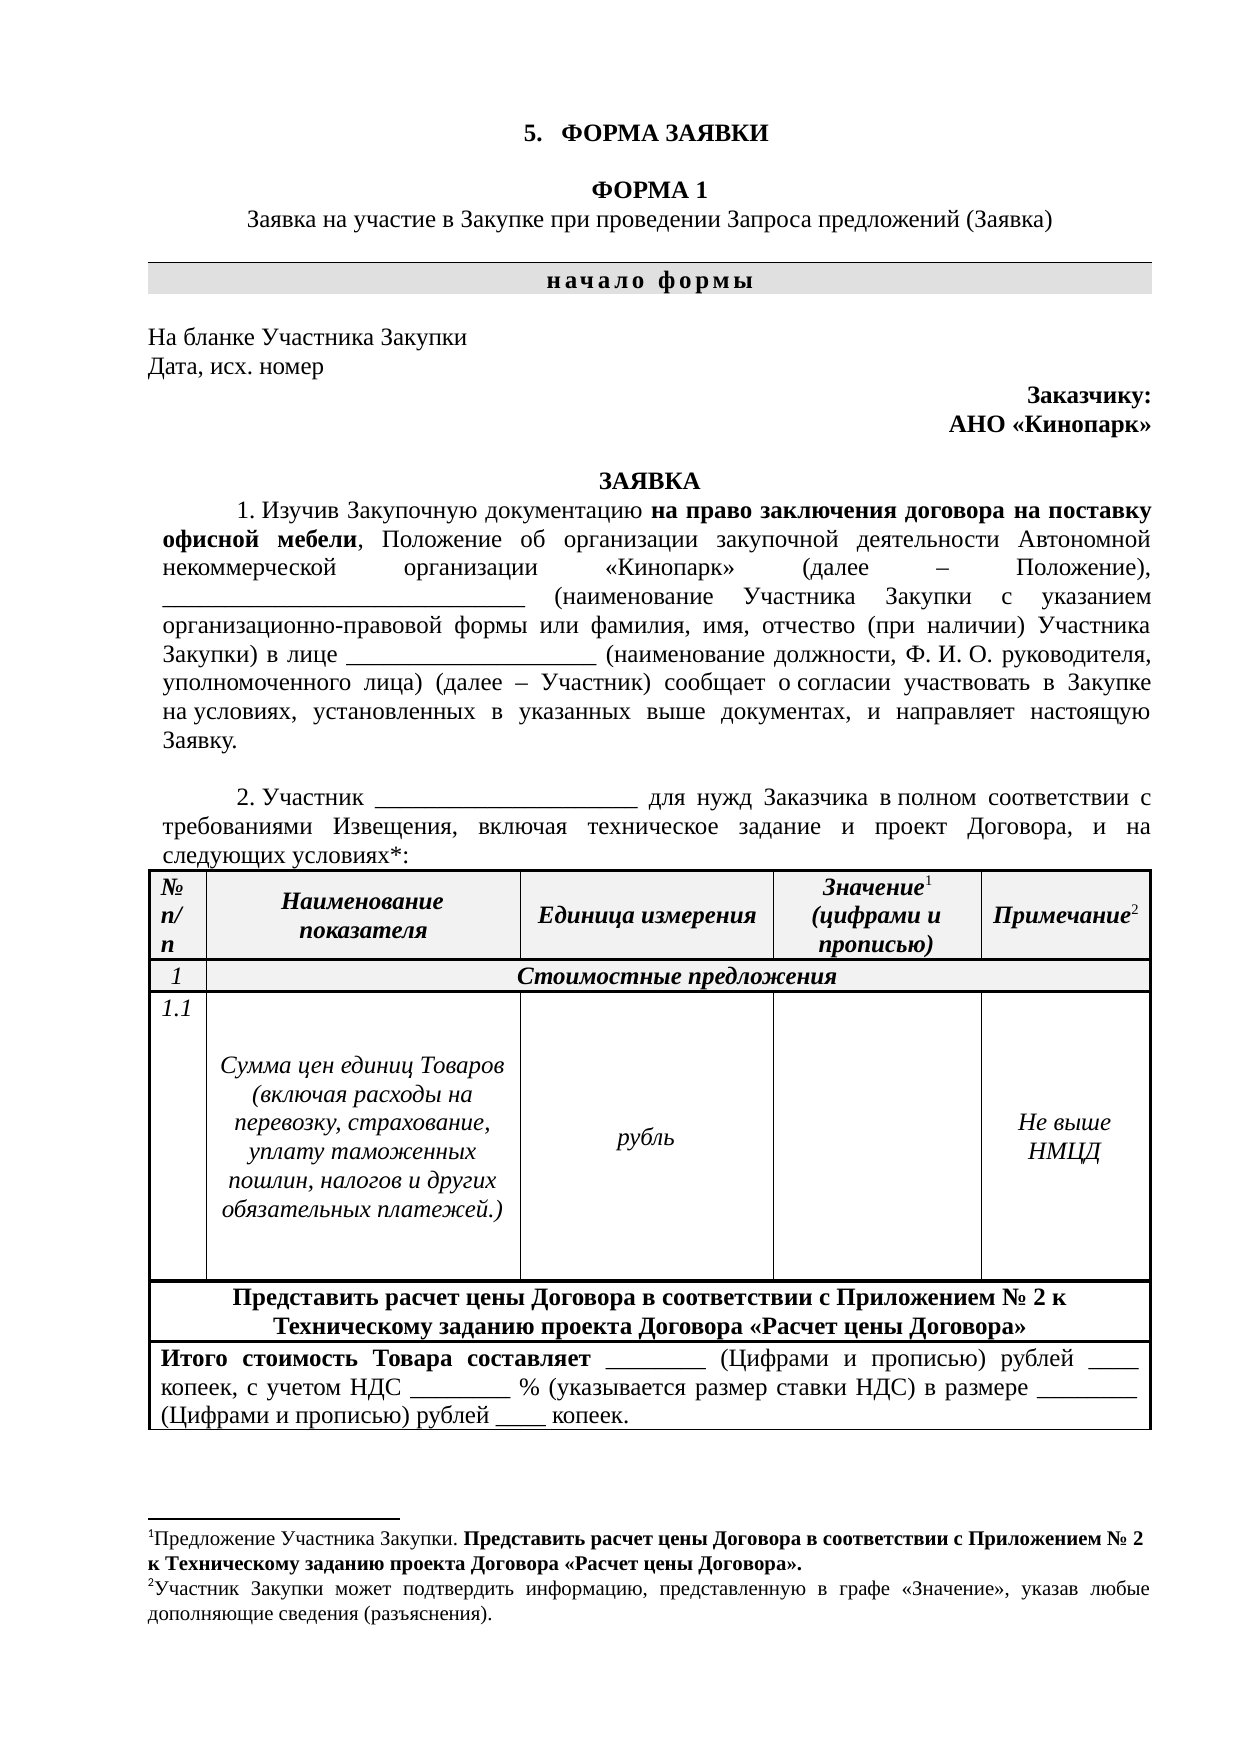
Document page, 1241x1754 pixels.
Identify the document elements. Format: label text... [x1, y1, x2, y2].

table_cell 1 [151, 961, 206, 990]
table_cell Представить расчет цены Договора в соответствии с Приложением № 2 к Техническому заданию проекта Договора «Расчет цены Договора» [151, 1283, 1149, 1340]
table_header Единица измерения [521, 872, 773, 958]
text начало формы [148, 263, 1152, 294]
text На бланке Участника Закупки [148, 322, 1152, 351]
table_header Наименование показателя [207, 872, 520, 958]
table_header Значение (цифрами и прописью) [774, 872, 981, 958]
table_cell Не выше НМЦД [982, 993, 1149, 1279]
table_cell Сумма цен единиц Товаров (включая расходы на перевозку, страхование, уплату таможенных пошлин, налогов и других обязательных платежей.) [207, 993, 520, 1279]
table_cell рубль [521, 993, 773, 1279]
text АНО «Кинопарк» [148, 409, 1152, 437]
text Заказчику: [148, 380, 1152, 409]
text ЗАЯВКА [148, 466, 1152, 495]
text Заявка на участие в Закупке при проведении Запроса предложений (Заявка) [148, 204, 1152, 233]
table_header № п/п [151, 872, 206, 958]
list Участник _____________________ для нужд Заказчика в полном соответствии с требованиями Извещения, включая техническое задание и проект Договора, и на следующих условиях*: [162, 782, 1152, 869]
table_cell 1.1 [151, 993, 206, 1279]
table_header Примечание [982, 872, 1149, 958]
table_cell [774, 993, 981, 1279]
list Изучив Закупочную документацию на право заключения договора на поставку офисной мебели, Положение об организации закупочной деятельности Автономной некоммерческой организации «Кинопарк» (далее – Положение), _____________________________ (наименование Участника Закупки с указанием организационно-правовой формы или фамилия, имя, отчество (при наличии) Участника Закупки) в лице ____________________ (наименование должности, Ф. И. О. руководителя, уполномоченного лица) (далее – Участник) сообщает о согласии участвовать в Закупке на условиях, установленных в указанных выше документах, и направляет настоящую Заявку. [162, 495, 1152, 754]
table_cell Итого стоимость Товара составляет ________ (Цифрами и прописью) рублей ____ копеек, с учетом НДС ________ % (указывается размер ставки НДС) в размере ________ (Цифрами и прописью) рублей ____ копеек. [151, 1343, 1149, 1429]
text Дата, исх. номер [148, 351, 1152, 380]
text ФОРМА 1 [148, 176, 1152, 204]
list ФОРМА ЗАЯВКИ [524, 118, 1152, 147]
table_cell Стоимостные предложения [207, 961, 1149, 990]
